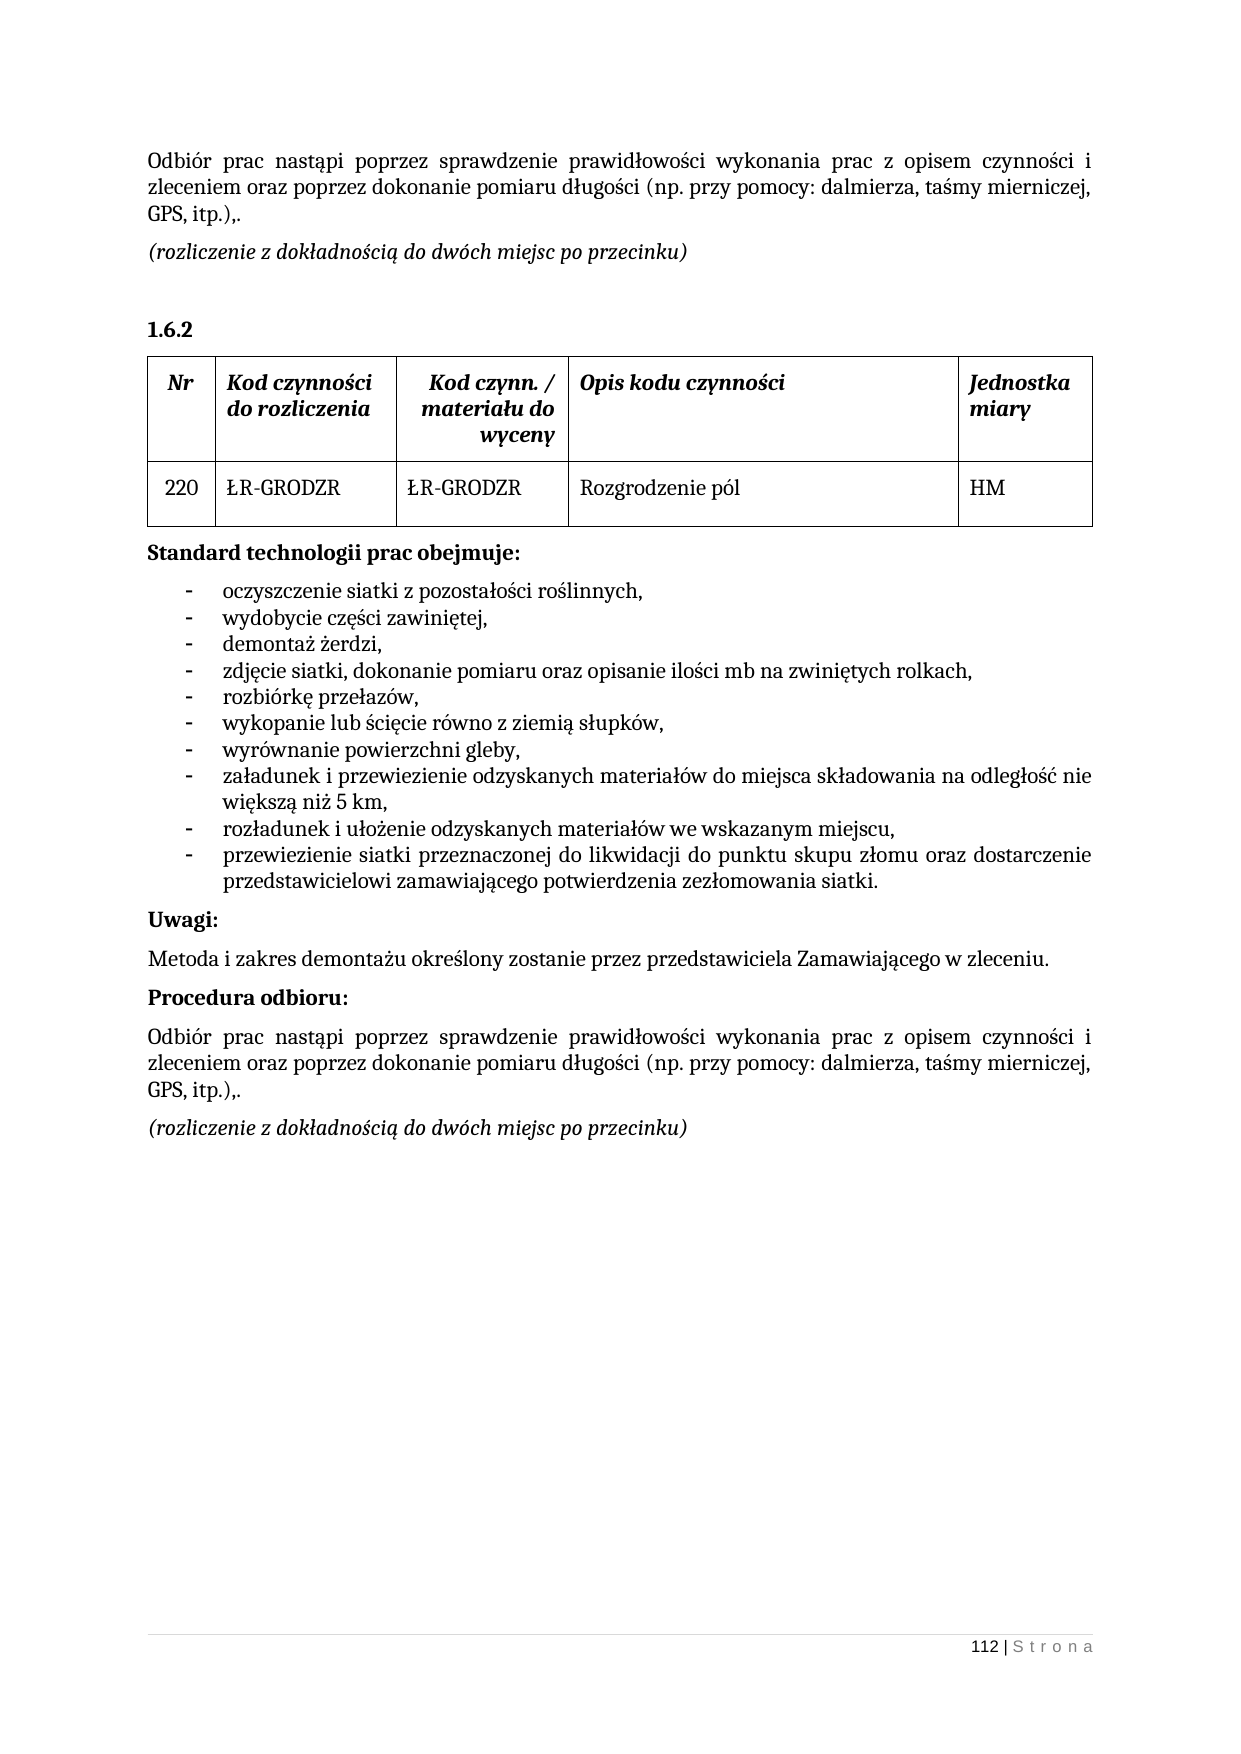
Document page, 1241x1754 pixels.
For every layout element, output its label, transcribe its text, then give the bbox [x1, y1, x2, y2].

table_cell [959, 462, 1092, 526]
list wykopanie lub ścięcie równo z ziemią słupków, [185, 710, 1093, 736]
list wyrównanie powierzchni gleby, [185, 736, 1093, 763]
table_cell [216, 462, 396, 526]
list przewiezienie siatki przeznaczonej do likwidacji do punktu skupu złomu oraz dostarczenie przedstawicielowi zamawiającego potwierdzenia zezłomowania siatki. [185, 842, 1093, 894]
text Odbiór prac nastąpi poprzez sprawdzenie prawidłowości wykonania prac z opisem czynności i zleceniem oraz poprzez dokonanie pomiaru długości (np. przy pomocy: dalmierza, taśmy mierniczej, GPS, itp.),. [148, 148, 1093, 227]
list wydobycie części zawiniętej, [185, 605, 1093, 631]
list załadunek i przewiezienie odzyskanych materiałów do miejsca składowania na odległość nie większą niż 5 km, [185, 763, 1093, 816]
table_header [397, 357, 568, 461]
text Metoda i zakres demontażu określony zostanie przez przedstawiciela Zamawiającego w zleceniu. [148, 946, 1093, 972]
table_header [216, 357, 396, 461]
list zdjęcie siatki, dokonanie pomiaru oraz opisanie ilości mb na zwiniętych rolkach, [185, 657, 1093, 684]
text Uwagi: [148, 907, 1093, 933]
list rozładunek i ułożenie odzyskanych materiałów we wskazanym miejscu, [185, 816, 1093, 842]
list demontaż żerdzi, [185, 631, 1093, 657]
text (rozliczenie z dokładnością do dwóch miejsc po przecinku) [148, 1115, 1093, 1142]
text Procedura odbioru: [148, 985, 1093, 1011]
text Standard technologii prac obejmuje: [148, 539, 1093, 566]
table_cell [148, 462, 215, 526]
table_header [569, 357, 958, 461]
text Odbiór prac nastąpi poprzez sprawdzenie prawidłowości wykonania prac z opisem czynności i zleceniem oraz poprzez dokonanie pomiaru długości (np. przy pomocy: dalmierza, taśmy mierniczej, GPS, itp.),. [148, 1024, 1093, 1103]
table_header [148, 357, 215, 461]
list oczyszczenie siatki z pozostałości roślinnych, [185, 578, 1093, 605]
text (rozliczenie z dokładnością do dwóch miejsc po przecinku) [148, 239, 1093, 266]
text 1.6.2 [148, 317, 1093, 343]
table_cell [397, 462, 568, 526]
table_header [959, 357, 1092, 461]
list rozbiórkę przełazów, [185, 684, 1093, 710]
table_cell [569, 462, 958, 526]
